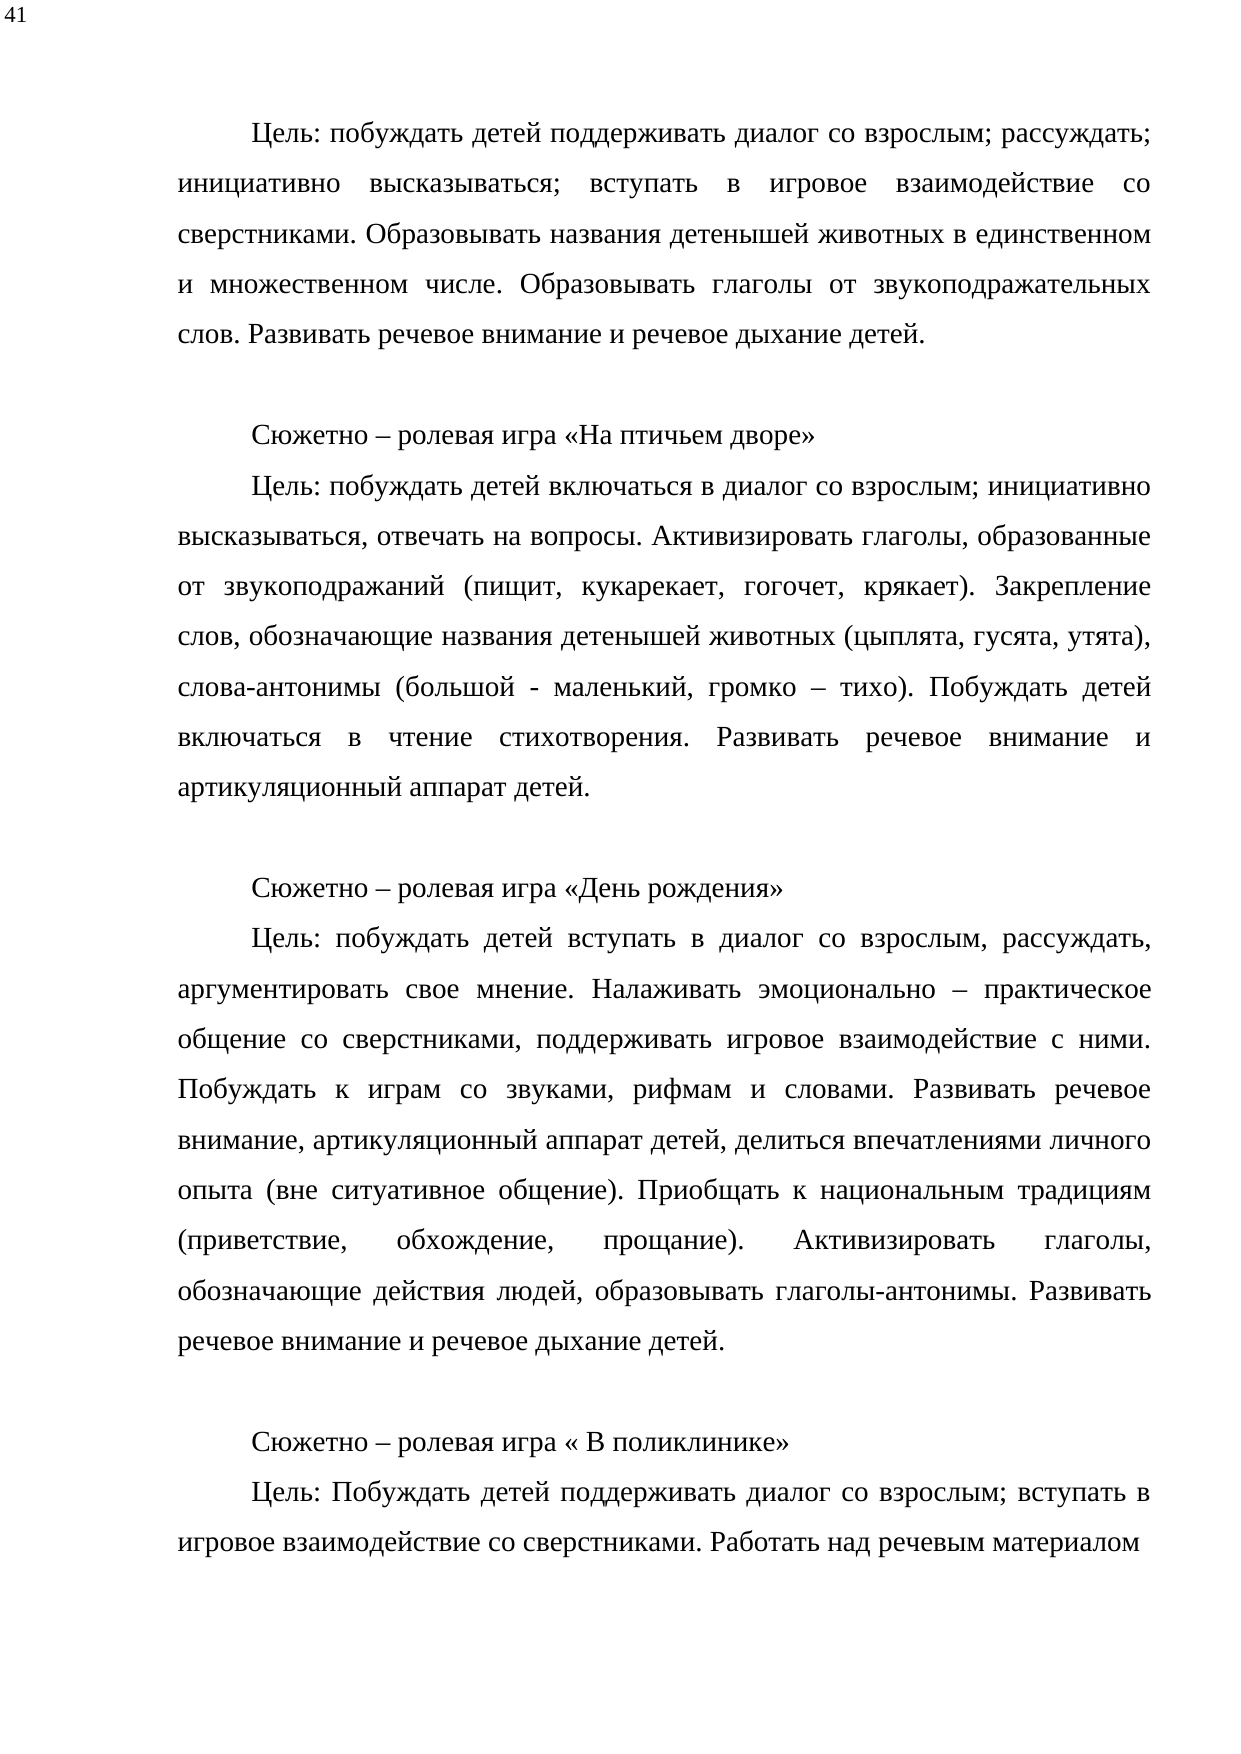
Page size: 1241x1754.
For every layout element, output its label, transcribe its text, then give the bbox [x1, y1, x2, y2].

text Цель: Побуждать детей поддерживать диалог со взрослым; вступать в игровое взаимодействие со сверстниками. Работать над речевым материалом [177, 1474, 1152, 1558]
text Сюжетно – ролевая игра «День рождения» [251, 870, 1176, 904]
text Цель: побуждать детей поддерживать диалог со взрослым; рассуждать; инициативно высказываться; вступать в игровое взаимодействие со сверстниками. Образовывать названия детенышей животных в единственном и множественном числе. Образовывать глаголы от звукоподражательных слов. Развивать речевое внимание и речевое дыхание детей. [177, 115, 1152, 350]
text Сюжетно – ролевая игра « В поликлинике» [251, 1424, 1176, 1457]
text Цель: побуждать детей вступать в диалог со взрослым, рассуждать, аргументировать свое мнение. Налаживать эмоционально – практическое общение со сверстниками, поддерживать игровое взаимодействие с ними. Побуждать к играм со звуками, рифмам и словами. Развивать речевое внимание, артикуляционный аппарат детей, делиться впечатлениями личного опыта (вне ситуативное общение). Приобщать к национальным традициям (приветствие, обхождение, прощание). Активизировать глаголы, обозначающие действия людей, образовывать глаголы-антонимы. Развивать речевое внимание и речевое дыхание детей. [177, 921, 1152, 1357]
text Цель: побуждать детей включаться в диалог со взрослым; инициативно высказываться, отвечать на вопросы. Активизировать глаголы, образованные от звукоподражаний (пищит, кукарекает, гогочет, крякает). Закрепление слов, обозначающие названия детенышей животных (цыплята, гусята, утята), слова-антонимы (большой - маленький, громко – тихо). Побуждать детей включаться в чтение стихотворения. Развивать речевое внимание и артикуляционный аппарат детей. [177, 468, 1152, 803]
text Сюжетно – ролевая игра «На птичьем дворе» [251, 417, 1176, 451]
